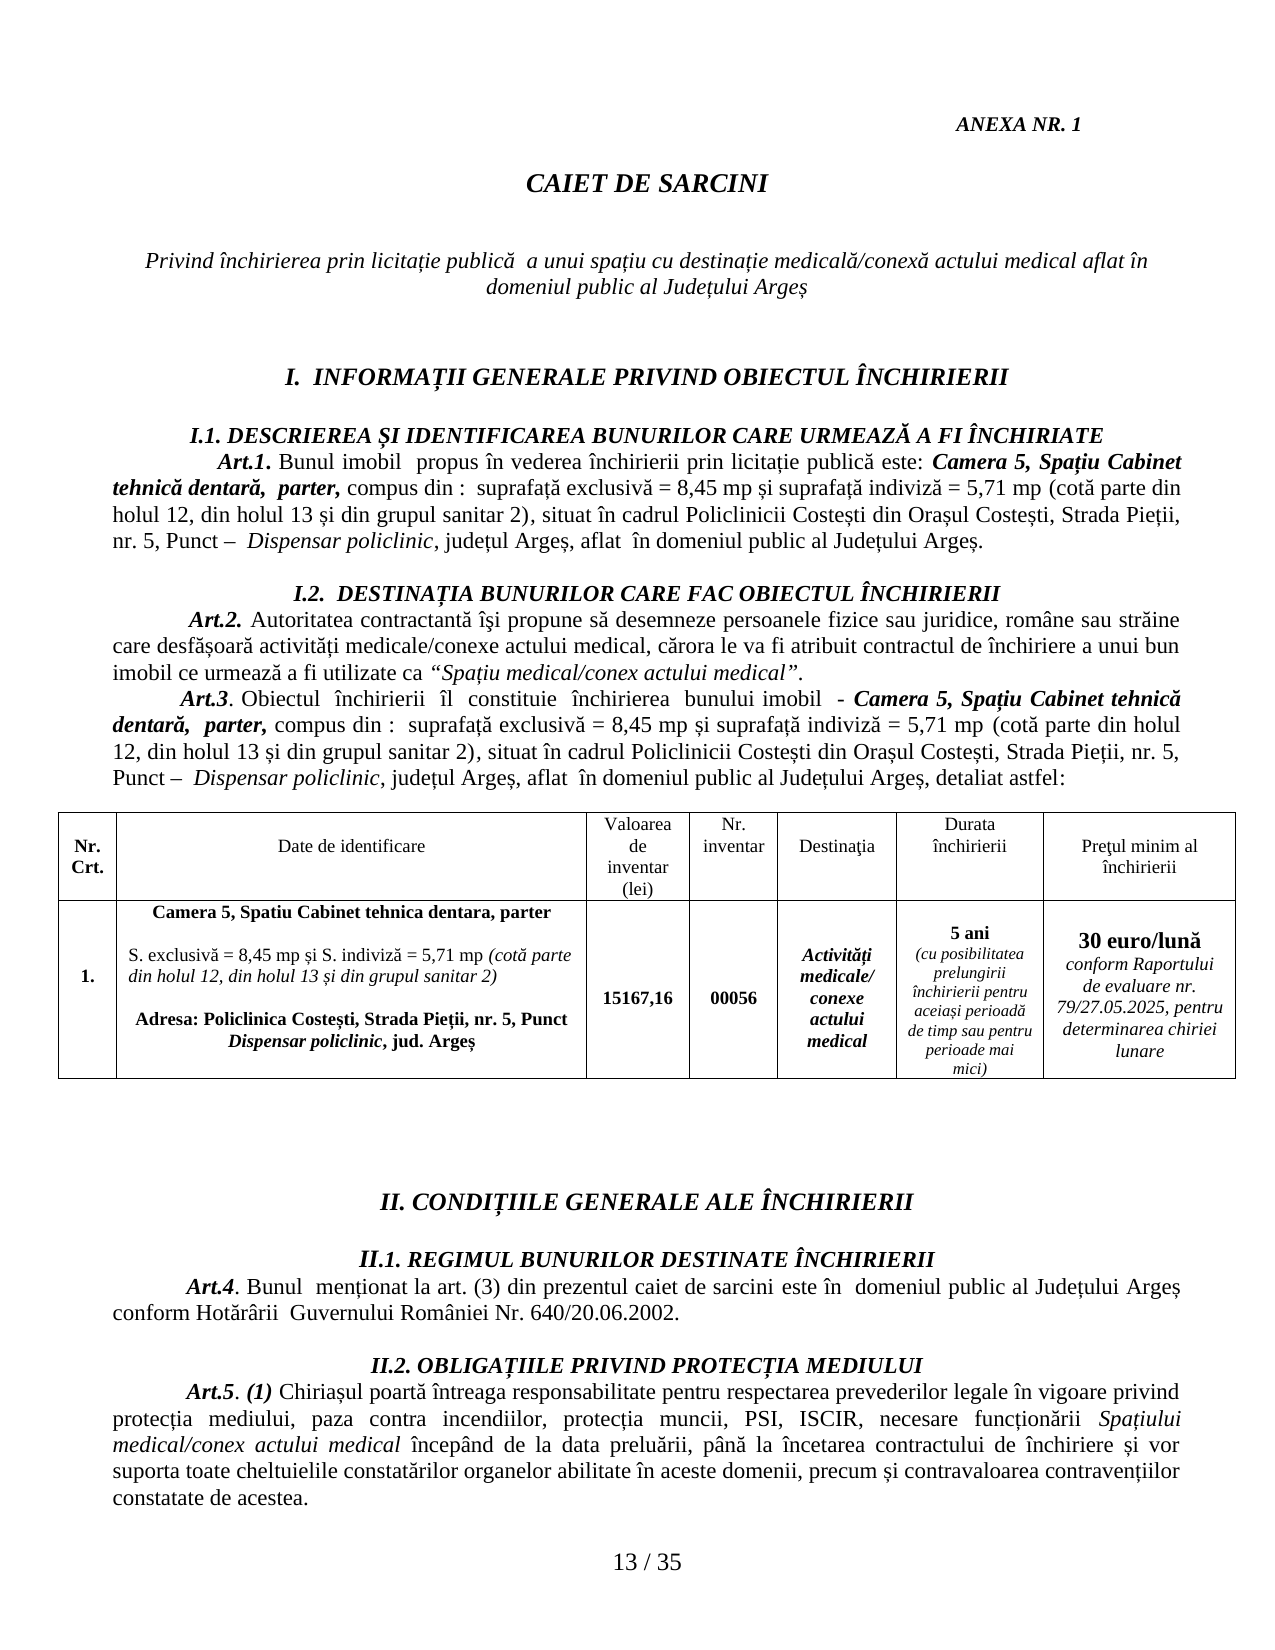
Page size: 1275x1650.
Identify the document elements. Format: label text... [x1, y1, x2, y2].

table_cell 15167,16 [587, 901, 689, 1078]
text I. INFORMAȚII GENERALE PRIVIND OBIECTUL ÎNCHIRIERII [112, 362, 1181, 391]
text CAIET DE SARCINI [112, 167, 1181, 199]
table_header Durata închirierii [897, 813, 1043, 899]
table_cell Camera 5, Spatiu Cabinet tehnica dentara, parter S. exclusivă = 8,45 mp și S. indiviză = 5,71 mp (cotă parte din holul 12, din holul 13 și din grupul sanitar 2) Adresa: Policlinica Costești, Strada Pieții, nr. 5, Punct Dispensar policlinic, jud. Argeș [117, 901, 586, 1078]
text II.2. OBLIGAȚIILE PRIVIND PROTECȚIA MEDIULUI [112, 1352, 1181, 1378]
text Art.3. Obiectul închirierii îl constituie închirierea bunului imobil - Camera 5, Spațiu Cabinet tehnică dentară, parter, compus din : suprafață exclusivă = 8,45 mp și suprafață indiviză = 5,71 mp (cotă parte din holul 12, din holul 13 și din grupul sanitar 2), situat în cadrul Policlinicii Costești din Orașul Costești, Strada Pieții, nr. 5, Punct – Dispensar policlinic, județul Argeș, aflat în domeniul public al Județului Argeș, detaliat astfel: [112, 685, 1181, 791]
text Art.1. Bunul imobil propus în vederea închirierii prin licitație publică este: Camera 5, Spațiu Cabinet tehnică dentară, parter, compus din : suprafață exclusivă = 8,45 mp și suprafață indiviză = 5,71 mp (cotă parte din holul 12, din holul 13 și din grupul sanitar 2), situat în cadrul Policlinicii Costești din Orașul Costești, Strada Pieții, nr. 5, Punct – Dispensar policlinic, județul Argeș, aflat în domeniul public al Județului Argeș. [112, 448, 1181, 553]
table_cell 1. [59, 901, 116, 1078]
table_header Nr. Crt. [59, 813, 116, 899]
text Art.5. (1) Chiriașul poartă întreaga responsabilitate pentru respectarea prevederilor legale în vigoare privind protecția mediului, paza contra incendiilor, protecția muncii, PSI, ISCIR, necesare funcționării Spațiului medical/conex actului medical începând de la data preluării, până la încetarea contractului de închiriere și vor suporta toate cheltuielile constatărilor organelor abilitate în aceste domenii, precum și contravaloarea contravențiilor constatate de acestea. [112, 1378, 1181, 1510]
table_cell 00056 [690, 901, 777, 1078]
table_cell 5 ani (cu posibilitatea prelungirii închirierii pentru aceiași perioadă de timp sau pentru perioade mai mici) [897, 901, 1043, 1078]
table_header Nr. inventar [690, 813, 777, 899]
text I.1. DESCRIEREA ȘI IDENTIFICAREA BUNURILOR CARE URMEAZĂ A FI ÎNCHIRIATE [112, 422, 1181, 448]
table_header Preţul minim al închirierii [1044, 813, 1235, 899]
table_header Destinaţia [778, 813, 896, 899]
table_header Valoarea de inventar (lei) [587, 813, 689, 899]
text Art.4. Bunul menționat la art. (3) din prezentul caiet de sarcini este în domeniul public al Județului Argeș conform Hotărârii Guvernului României Nr. 640/20.06.2002. [112, 1273, 1181, 1326]
table_header Date de identificare [117, 813, 586, 899]
text Privind închirierea prin licitație publică a unui spațiu cu destinație medicală/conexă actului medical aflat în domeniul public al Județului Argeș [112, 247, 1181, 299]
text I.2. DESTINAȚIA BUNURILOR CARE FAC OBIECTUL ÎNCHIRIERII [112, 580, 1181, 606]
text II.1. REGIMUL BUNURILOR DESTINATE ÎNCHIRIERII [112, 1244, 1181, 1273]
table_cell Activități medicale/ conexe actului medical [778, 901, 896, 1078]
table_cell 30 euro/lună conform Raportului de evaluare nr. 79/27.05.2025, pentru determinarea chiriei lunare [1044, 901, 1235, 1078]
text ANEXA NR. 1 [112, 112, 1181, 136]
text II. CONDIȚIILE GENERALE ALE ÎNCHIRIERII [112, 1187, 1181, 1215]
text Art.2. Autoritatea contractantă îşi propune să desemneze persoanele fizice sau juridice, române sau străine care desfășoară activități medicale/conexe actului medical, cărora le va fi atribuit contractul de închiriere a unui bun imobil ce urmează a fi utilizate ca “Spațiu medical/conex actului medical”. [112, 606, 1181, 685]
